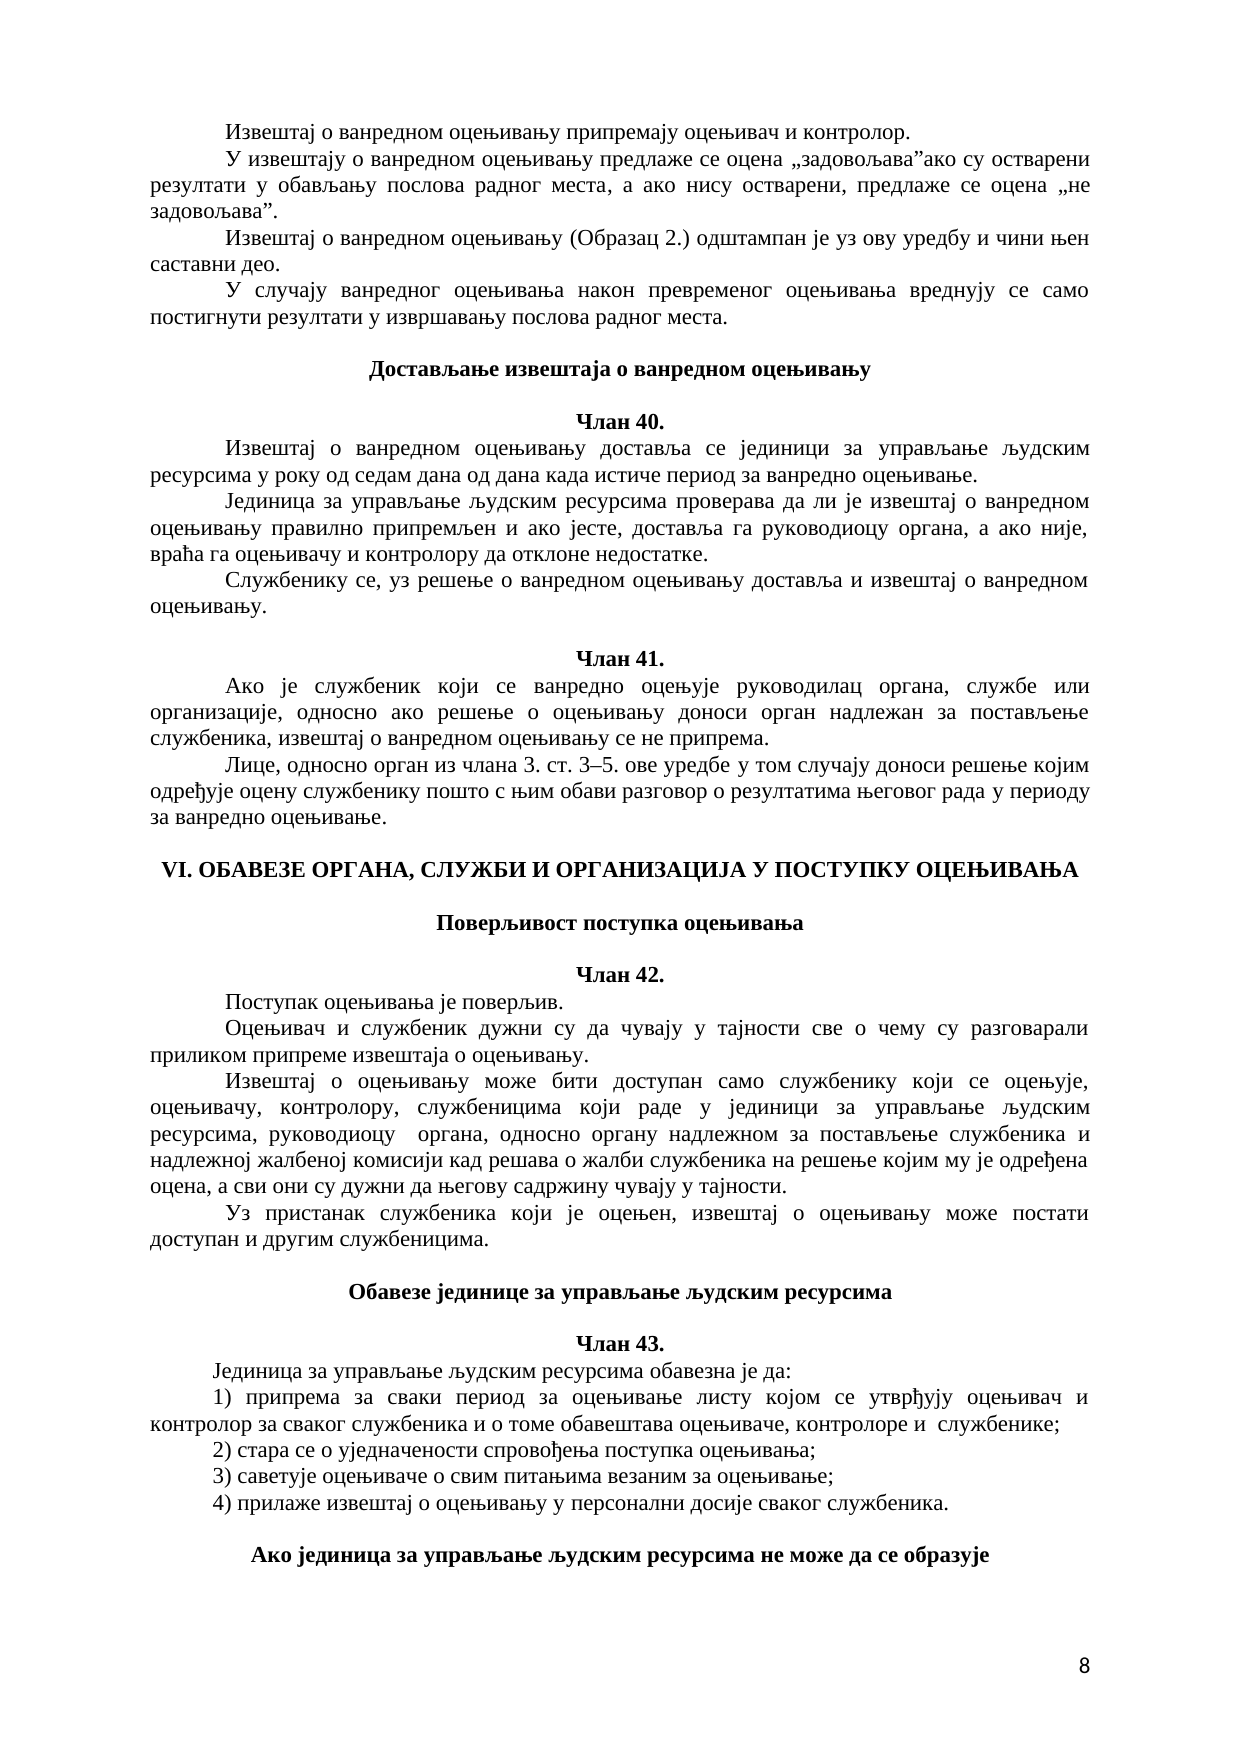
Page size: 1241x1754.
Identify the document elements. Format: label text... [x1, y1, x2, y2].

text 2) стара се о уједначености спровођења поступка оцењивања; [212, 1436, 1090, 1462]
text 3) саветује оцењиваче о свим питањима везаним за оцењивање; [212, 1462, 1090, 1489]
text Оцењивач и службеник дужни су да чувају у тајности све о чему су разговарали приликом припреме извештаја о оцењивању. [150, 1014, 1090, 1067]
text Јединица за управљање људским ресурсима проверава да ли је извештај о ванредном оцењивању правилно припремљен и ако јесте, доставља га руководиоцу органа, а ако није, враћа га оцењивачу и контролору да отклоне недостатке. [150, 487, 1090, 566]
text Члан 42. [150, 962, 1090, 988]
text Члан 43. [150, 1331, 1090, 1357]
text 1) припрема за сваки период за оцењивање листу којом се утврђују оцењивач и контролор за сваког службеника и о томе обавештава оцењиваче, контролоре и службенике; [150, 1383, 1090, 1436]
text Достављање извештаја о ванредном оцењивању [150, 355, 1090, 382]
text Поверљивост поступка оцењивања [150, 909, 1090, 935]
text Службенику се, уз решење о ванредном оцењивању доставља и извештај о ванредном оцењивању. [150, 566, 1090, 619]
text Обавезе јединице за управљање људским ресурсима [150, 1278, 1090, 1304]
text У случају ванредног оцењивања након превременог оцењивања вреднују се само постигнути резултати у извршавању послова радног места. [150, 276, 1090, 329]
text 4) прилаже извештај о оцењивању у персонални досије сваког службеника. [212, 1489, 1090, 1515]
text Извештај о оцењивању може бити доступан само службенику који се оцењује, оцењивачу, контролору, службеницима који раде у јединици за управљање људским ресурсима, руководиоцу органа, односно органу надлежном за постављење службеника и надлежној жалбеној комисији кад решава о жалби службеника на решење којим му је одређена оцена, а сви они су дужни да његову садржину чувају у тајности. [150, 1067, 1090, 1199]
text Поступак оцењивања је поверљив. [150, 988, 1090, 1014]
text Ако је службеник који се ванредно оцењује руководилац органа, службе или организације, односно ако решење о оцењивању доноси орган надлежан за постављење службеника, извештај о ванредном оцењивању се не припрема. [150, 672, 1090, 751]
text Ако јединица за управљање људским ресурсима не може да се образује [150, 1541, 1090, 1568]
text Извештај о ванредном оцењивању (Образац 2.) одштампан је уз ову уредбу и чини њен саставни део. [150, 224, 1090, 276]
text Извештај о ванредном оцењивању доставља се јединици за управљање људским ресурсима у року од седам дана од дана када истиче период за ванредно оцењивање. [150, 434, 1090, 487]
text Јединица за управљање људским ресурсима обавезна је да: [150, 1357, 1090, 1383]
text Члан 40. [150, 408, 1090, 434]
text У извештају о ванредном оцењивању предлаже се оцена „задовољава”ако су остварени резултати у обављању послова радног места, а ако нису остварени, предлаже се оцена „не задовољаваˮ. [150, 144, 1090, 224]
text Уз пристанак службеника који је оцењен, извештај о оцењивању може постати доступан и другим службеницима. [150, 1199, 1090, 1251]
text Лице, односно орган из члана 3. ст. 3–5. ове уредбе у том случају доноси решење којим одређује оцену службенику пошто с њим обави разговор о резултатима његовог рада у периоду за ванредно оцењивање. [150, 751, 1090, 830]
text Члан 41. [150, 645, 1090, 672]
text VI. ОБАВЕЗЕ ОРГАНА, СЛУЖБИ И ОРГАНИЗАЦИЈА У ПОСТУПКУ ОЦЕЊИВАЊА [150, 856, 1090, 882]
text Извештај о ванредном оцењивању припремају оцењивач и контролор. [150, 118, 1090, 144]
